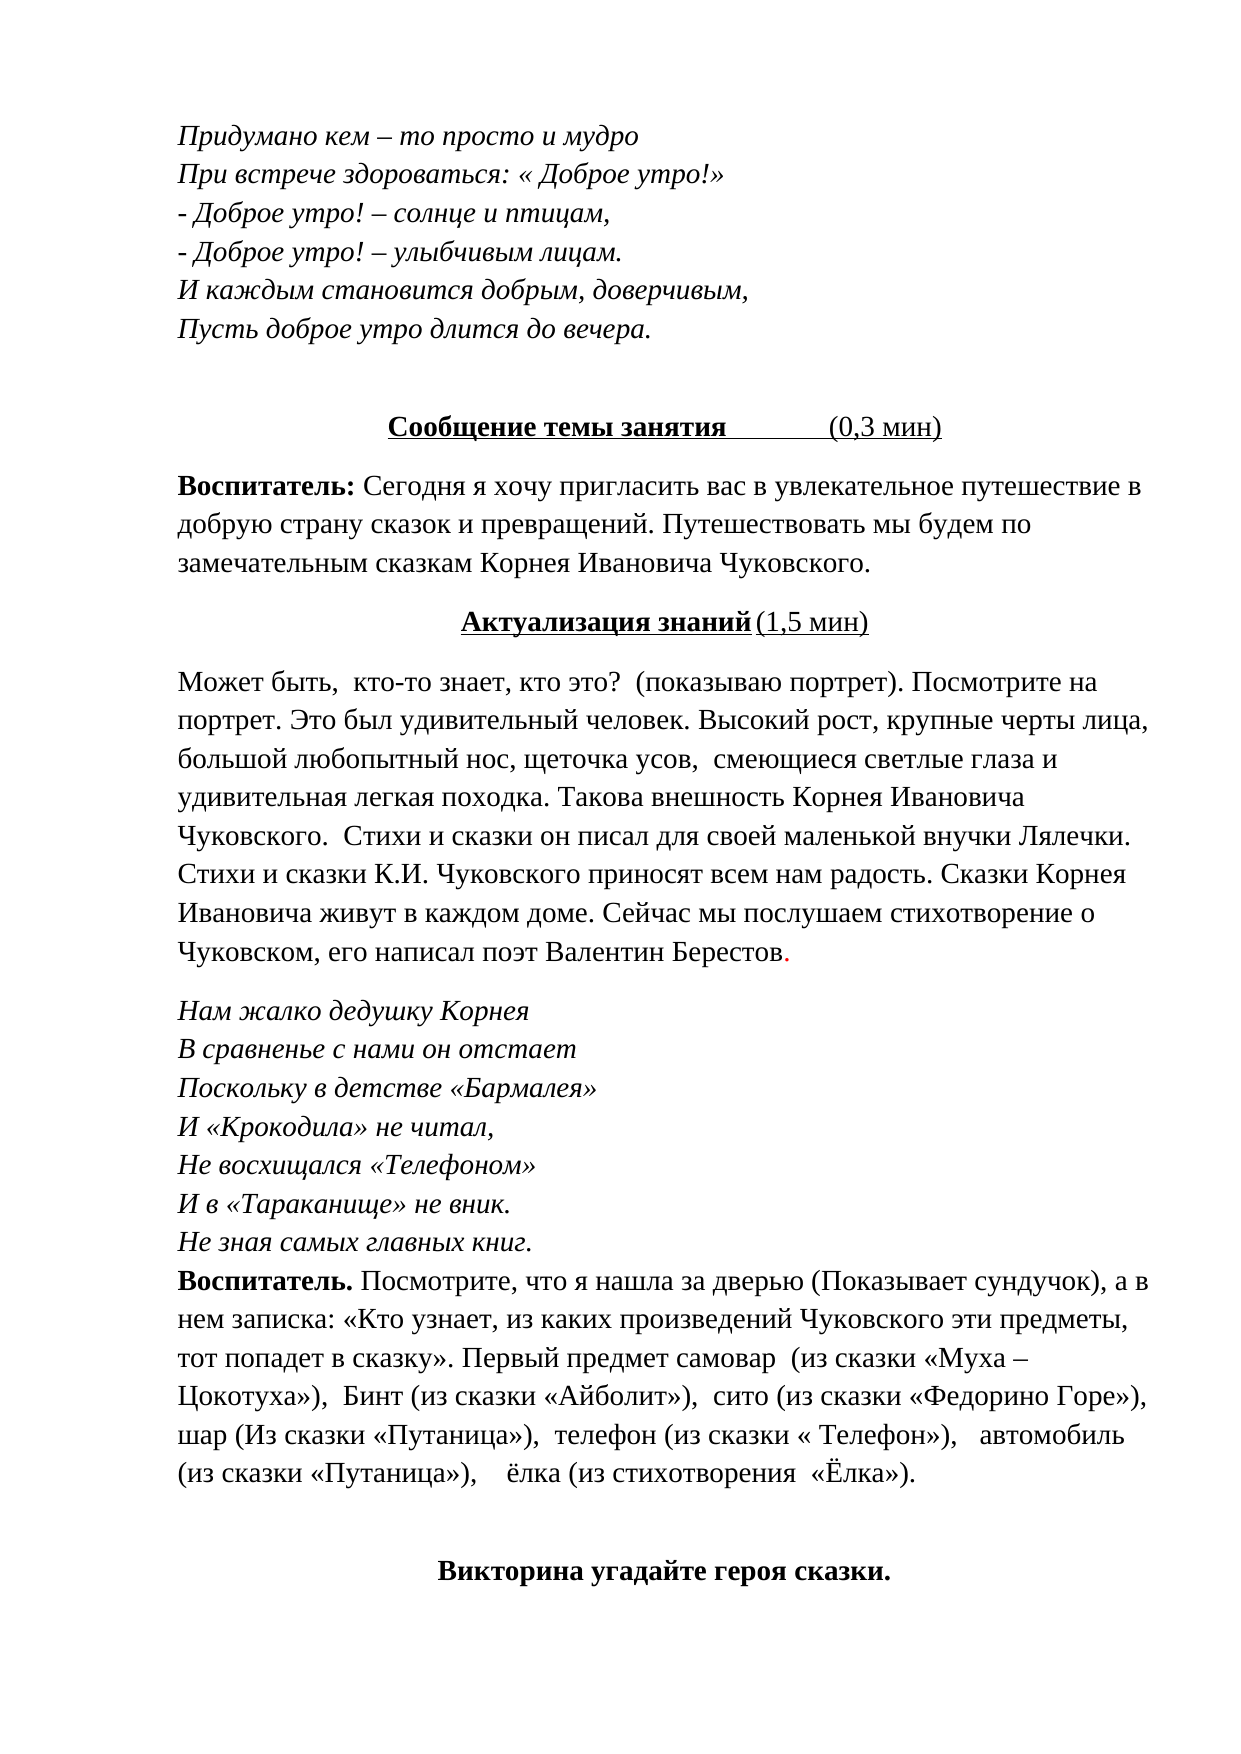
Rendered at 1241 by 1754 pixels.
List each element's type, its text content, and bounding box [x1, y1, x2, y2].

text Воспитатель. Посмотрите, что я нашла за дверью (Показывает сундучок), а в нем записка: «Кто узнает, из каких произведений Чуковского эти предметы, тот попадет в сказку». Первый предмет самовар (из сказки «Муха – Цокотуха»), Бинт (из сказки «Айболит»), сито (из сказки «Федорино Горе»), шар (Из сказки «Путаница»), телефон (из сказки « Телефон»), автомобиль (из сказки «Путаница»), ёлка (из стихотворения «Ёлка»). [177, 1263, 1152, 1489]
text И каждым становится добрым, доверчивым, [177, 272, 1152, 306]
text И «Крокодила» не читал, [177, 1109, 1152, 1142]
text Воспитатель: Сегодня я хочу пригласить вас в увлекательное путешествие в добрую страну сказок и превращений. Путешествовать мы будем по замечательным сказкам Корнея Ивановича Чуковского. [177, 468, 1152, 579]
text При встрече здороваться: « Доброе утро!» [177, 157, 1152, 190]
text Придумано кем – то просто и мудро [177, 118, 1152, 152]
text Не восхищался «Телефоном» [177, 1147, 1152, 1181]
text Сообщение темы занятия (0,3 мин) [177, 409, 1152, 442]
text В сравненье с нами он отстает [177, 1032, 1152, 1065]
text - Доброе утро! – солнце и птицам, [177, 195, 1152, 229]
text Викторина угадайте героя сказки. [177, 1553, 1152, 1587]
text Не зная самых главных книг. [177, 1224, 1152, 1258]
text - Доброе утро! – улыбчивым лицам. [177, 234, 1152, 267]
text Поскольку в детстве «Бармалея» [177, 1070, 1152, 1104]
text Актуализация знаний (1,5 мин) [177, 604, 1152, 638]
text Нам жалко дедушку Корнея [177, 993, 1152, 1027]
text И в «Тараканище» не вник. [177, 1186, 1152, 1219]
text Пусть доброе утро длится до вечера. [177, 311, 1152, 344]
text Может быть, кто-то знает, кто это? (показываю портрет). Посмотрите на портрет. Это был удивительный человек. Высокий рост, крупные черты лица, большой любопытный нос, щеточка усов, смеющиеся светлые глаза и удивительная легкая походка. Такова внешность Корнея Ивановича Чуковского. Стихи и сказки он писал для своей маленькой внучки Лялечки. Стихи и сказки К.И. Чуковского приносят всем нам радость. Сказки Корнея Ивановича живут в каждом доме. Сейчас мы послушаем стихотворение о Чуковском, его написал поэт Валентин Берестов. [177, 664, 1152, 967]
